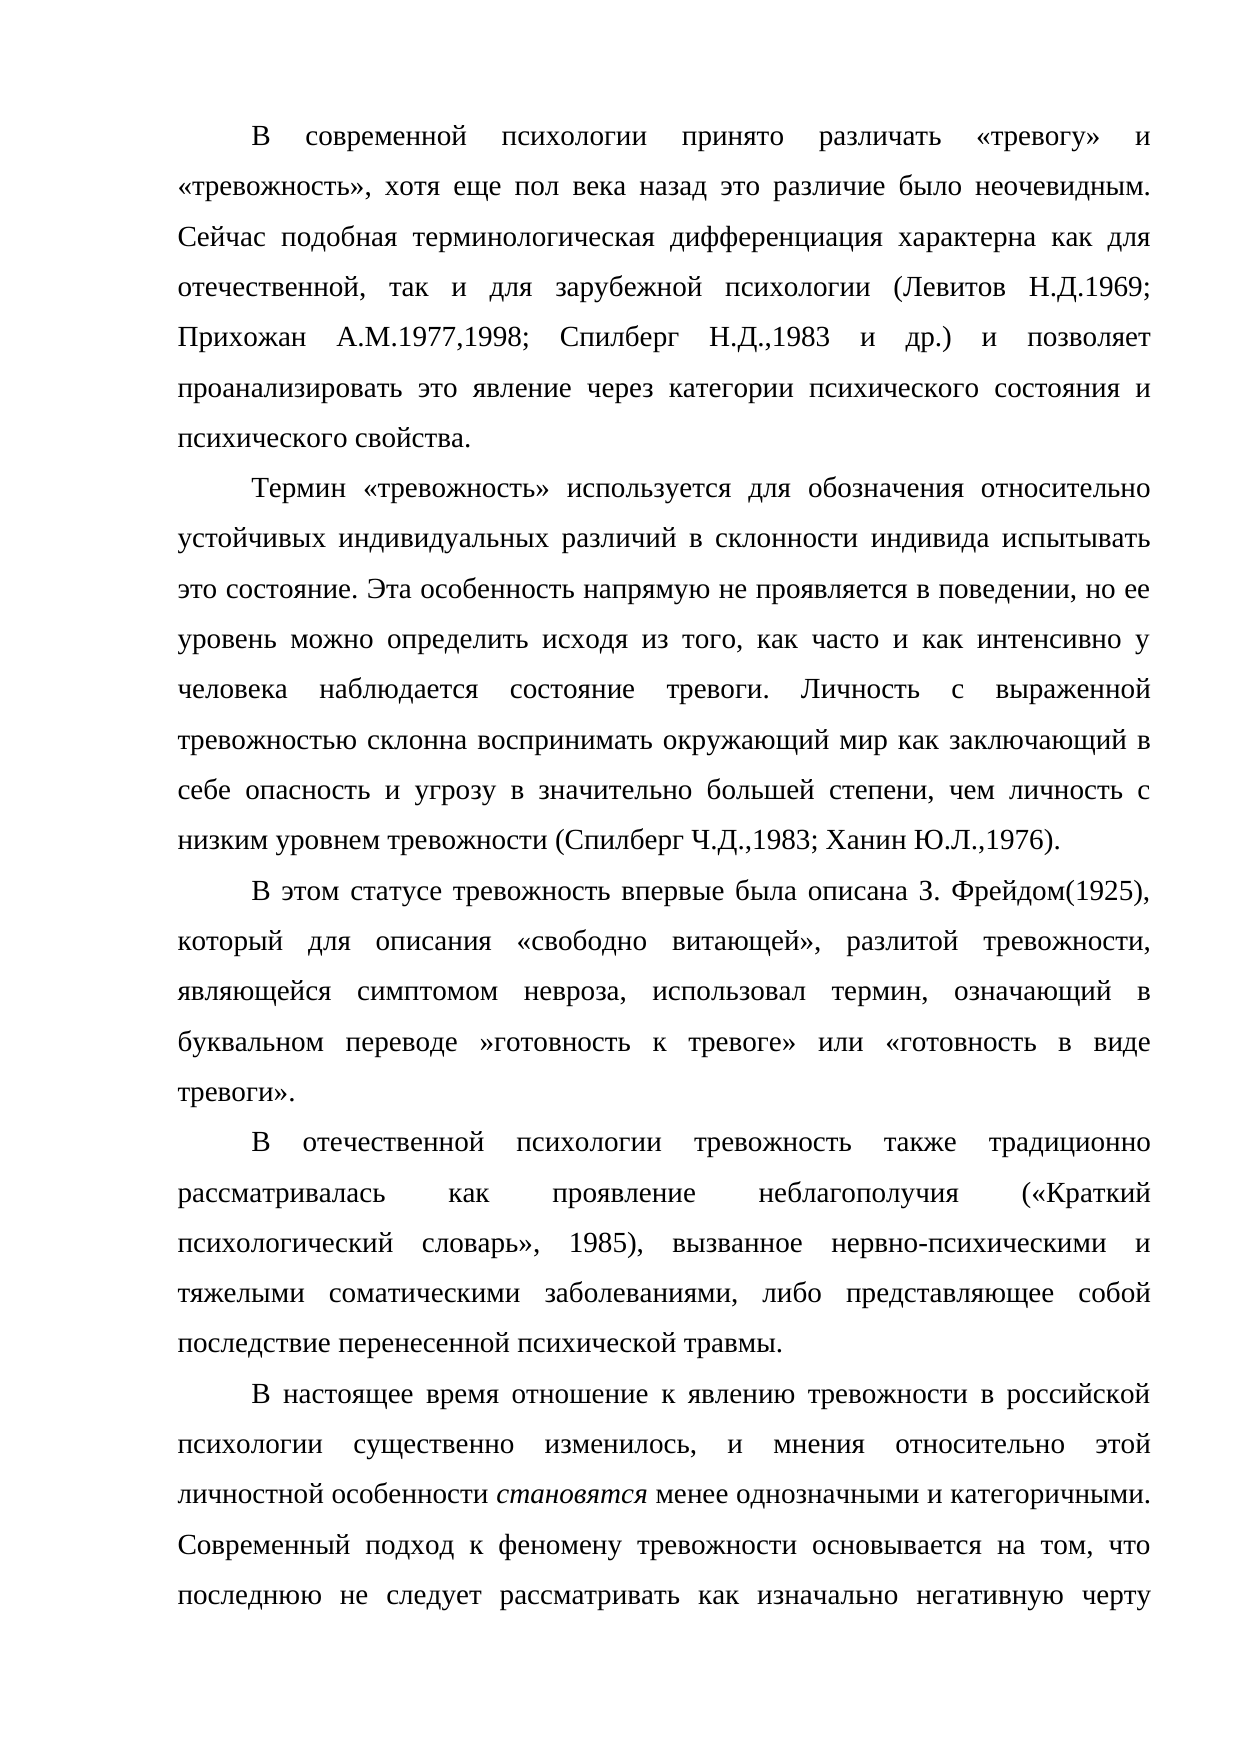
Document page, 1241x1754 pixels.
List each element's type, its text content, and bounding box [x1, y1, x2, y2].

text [177, 1376, 1152, 1611]
text В этом статусе тревожность впервые была описана З. Фрейдом(1925), который для описания «свободно витающей», разлитой тревожности, являющейся симптомом невроза, использовал термин, означающий в буквальном переводе »готовность к тревоге» или «готовность в виде тревоги». [177, 873, 1152, 1108]
text В современной психологии принято различать «тревогу» и «тревожность», хотя еще пол века назад это различие было неочевидным. Сейчас подобная терминологическая дифференциация характерна как для отечественной, так и для зарубежной психологии (Левитов Н.Д.1969; Прихожан А.М.1977,1998; Спилберг Н.Д.,1983 и др.) и позволяет проанализировать это явление через категории психического состояния и психического свойства. [177, 118, 1152, 453]
text Термин «тревожность» используется для обозначения относительно устойчивых индивидуальных различий в склонности индивида испытывать это состояние. Эта особенность напрямую не проявляется в поведении, но ее уровень можно определить исходя из того, как часто и как интенсивно у человека наблюдается состояние тревоги. Личность с выраженной тревожностью склонна воспринимать окружающий мир как заключающий в себе опасность и угрозу в значительно большей степени, чем личность с низким уровнем тревожности (Спилберг Ч.Д.,1983; Ханин Ю.Л.,1976). [177, 470, 1152, 856]
text В отечественной психологии тревожность также традиционно рассматривалась как проявление неблагополучия («Краткий психологический словарь», 1985), вызванное нервно-психическими и тяжелыми соматическими заболеваниями, либо представляющее собой последствие перенесенной психической травмы. [177, 1124, 1152, 1359]
